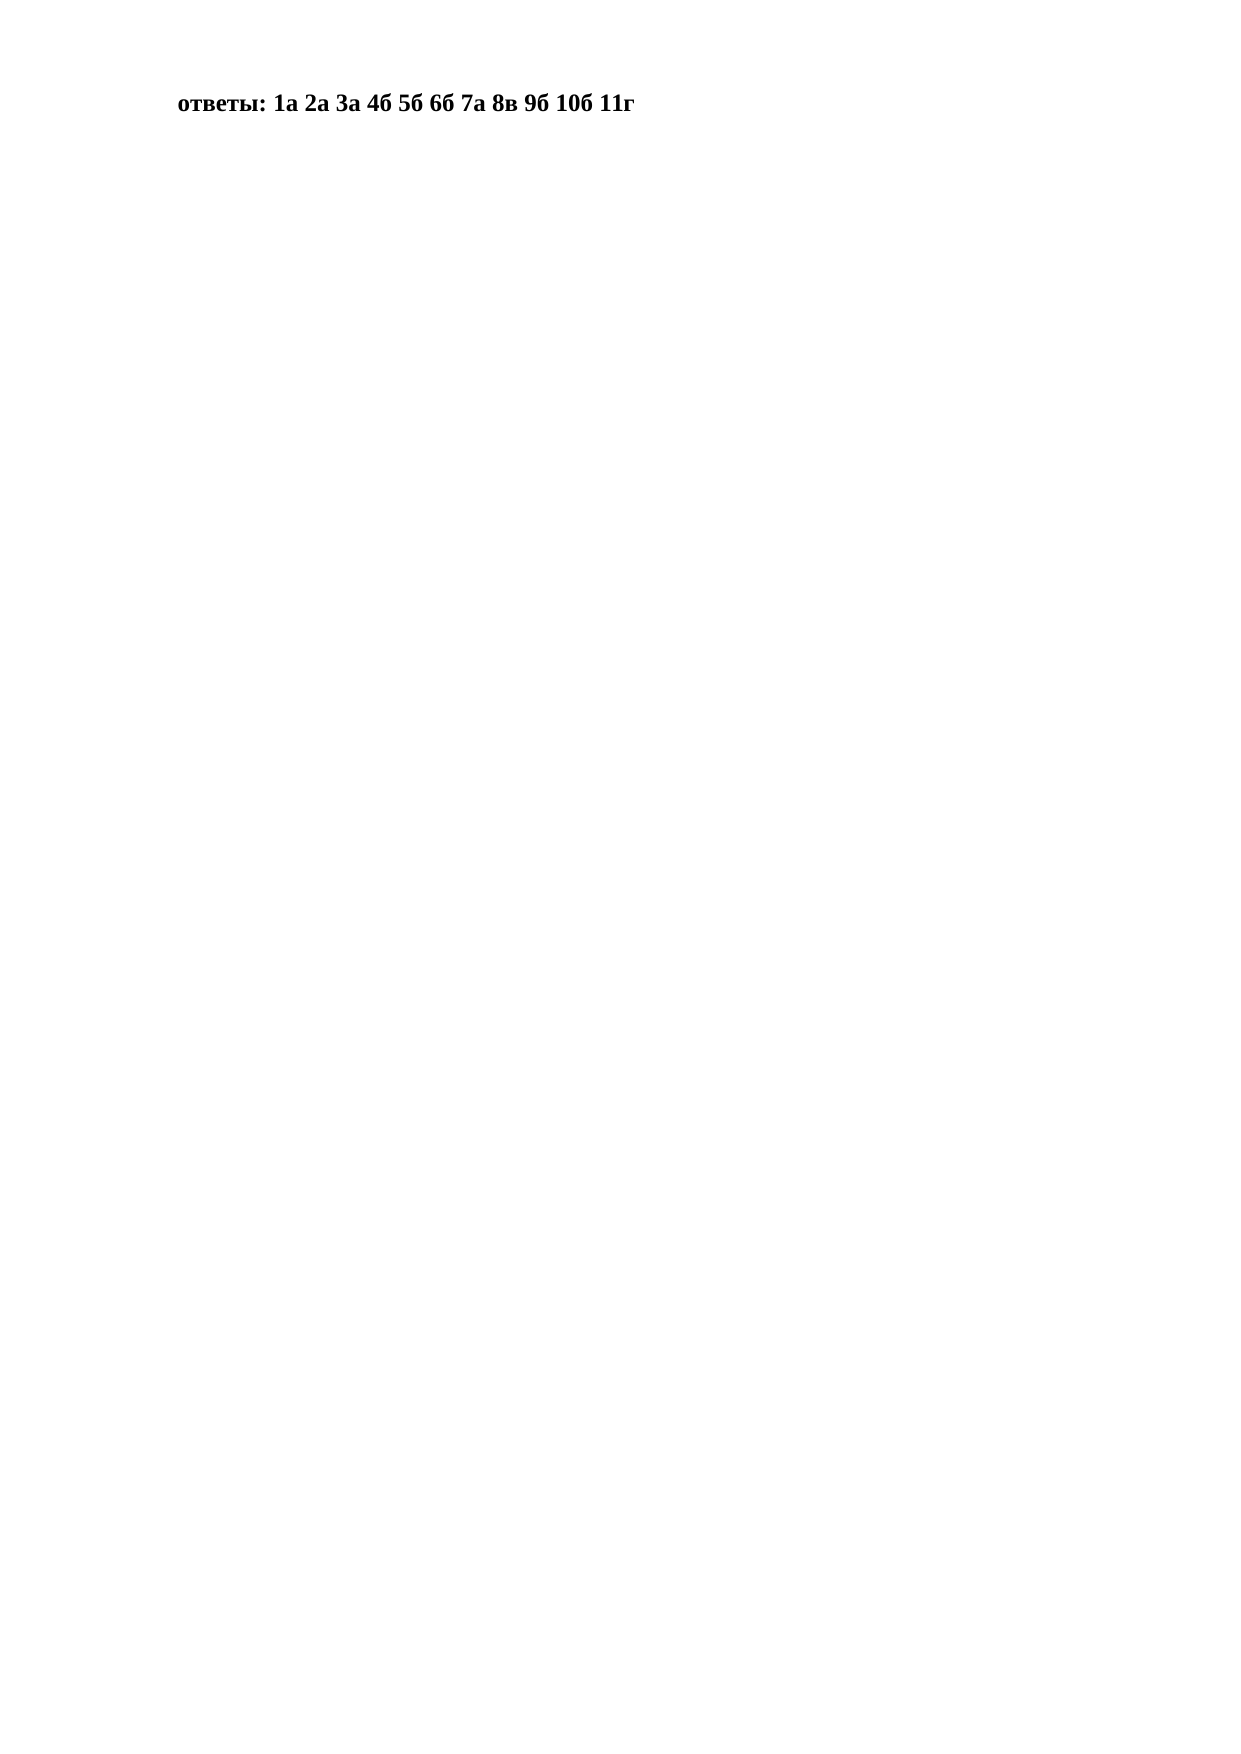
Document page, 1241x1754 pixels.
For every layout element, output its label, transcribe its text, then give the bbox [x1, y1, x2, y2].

text ответы: 1а 2а 3а 4б 5б 6б 7а 8в 9б 10б 11г [177, 88, 1211, 117]
